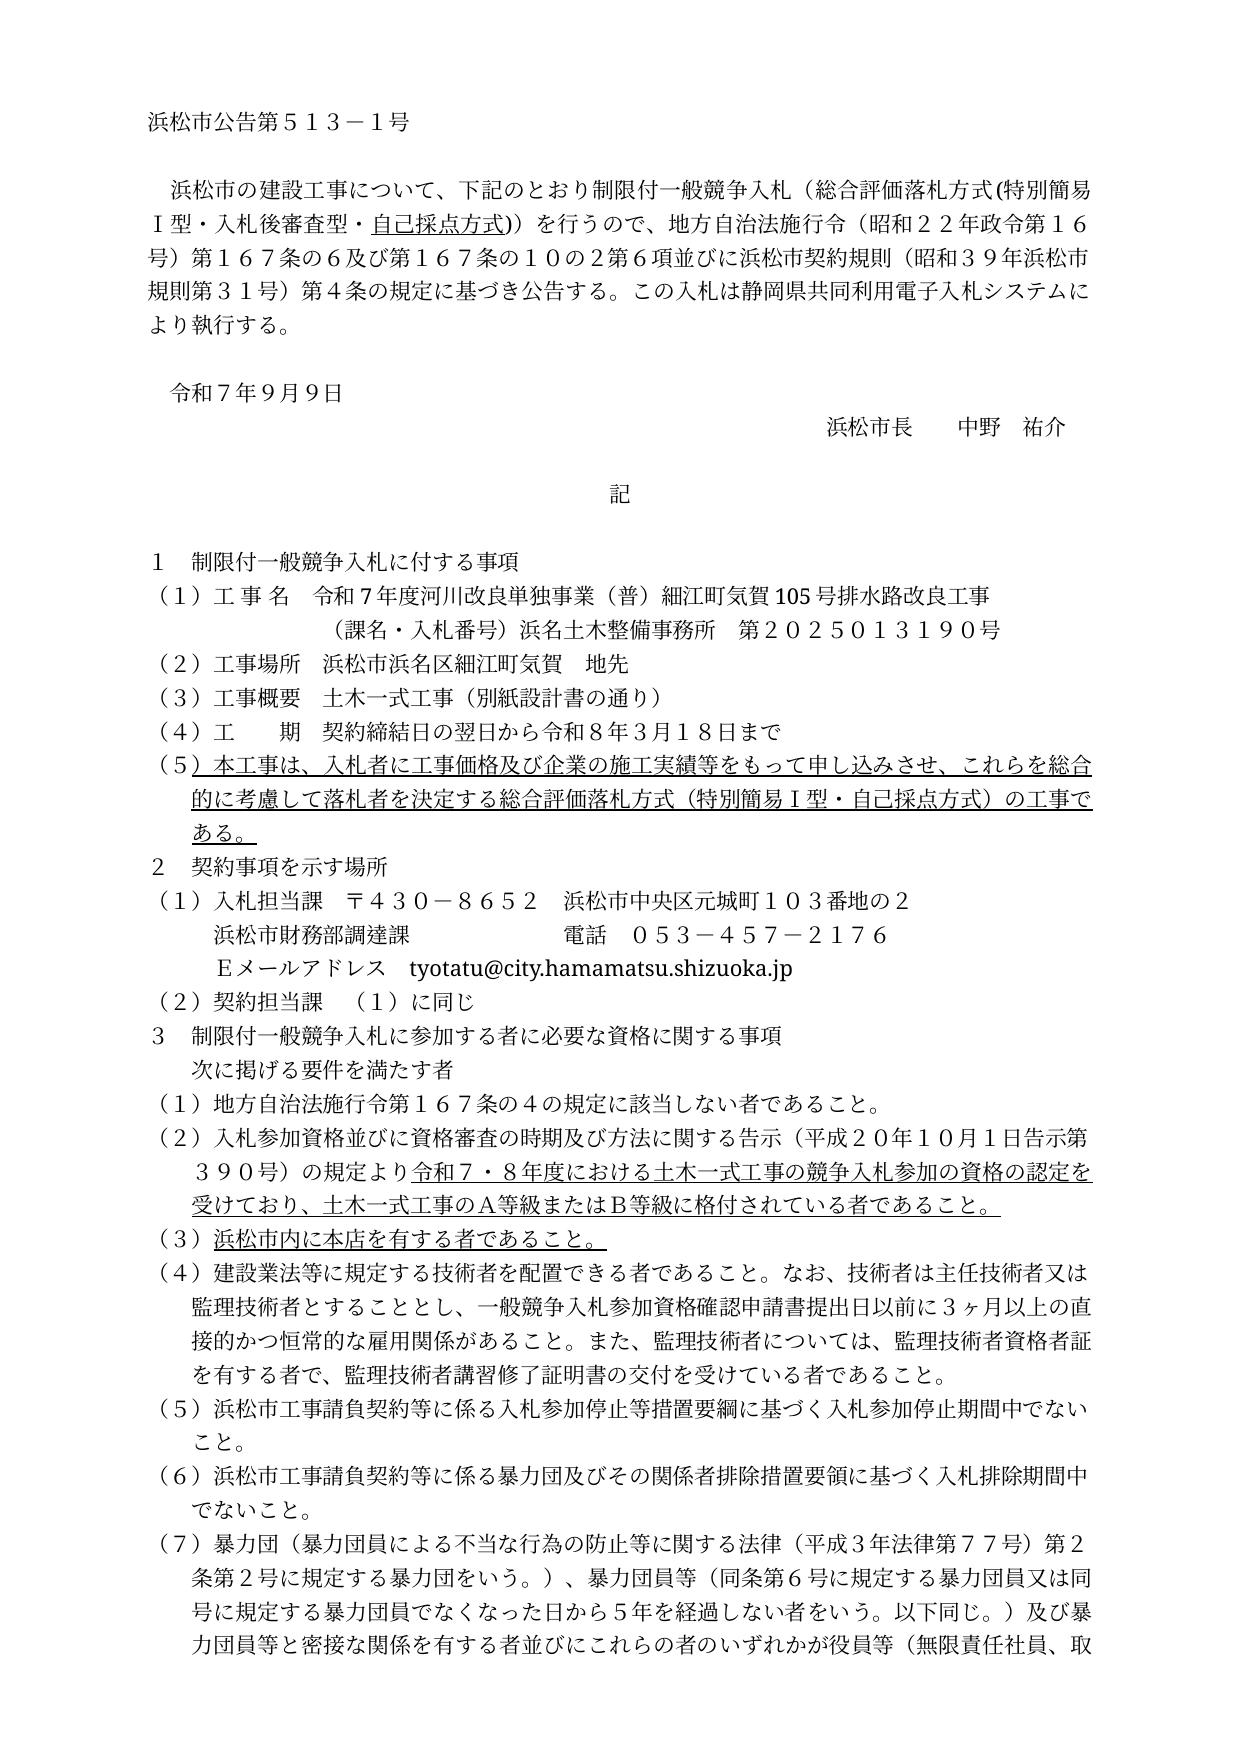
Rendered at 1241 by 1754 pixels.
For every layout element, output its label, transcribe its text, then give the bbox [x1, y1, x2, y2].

text 次に掲げる要件を満たす者 [148, 1052, 1092, 1086]
text （３）工事概要 土木一式工事（別紙設計書の通り） [148, 680, 1092, 713]
text （１）入札担当課 〒４３０－８６５２ 浜松市中央区元城町１０３番地の２ [148, 883, 1092, 917]
text 浜松市長 中野 祐介 [148, 409, 1092, 443]
text （１）地方自治法施行令第１６７条の４の規定に該当しない者であること。 [148, 1086, 1092, 1120]
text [148, 1526, 1092, 1661]
text 浜松市の建設工事について、下記のとおり制限付一般競争入札（総合評価落札方式(特別簡易Ⅰ型・入札後審査型・自己採点方式)）を行うので、地方自治法施行令（昭和２２年政令第１６号）第１６７条の６及び第１６７条の１０の２第６項並びに浜松市契約規則（昭和３９年浜松市規則第３１号）第４条の規定に基づき公告する。この入札は静岡県共同利用電子入札システムにより執行する。 [148, 172, 1092, 341]
text 浜松市公告第５１３－１号 [148, 104, 1092, 138]
text ２ 契約事項を示す場所 [148, 849, 1092, 883]
text （５）本工事は、入札者に工事価格及び企業の施工実績等をもって申し込みさせ、これらを総合的に考慮して落札者を決定する総合評価落札方式（特別簡易Ⅰ型・自己採点方式）の工事である。 [148, 747, 1092, 849]
text （４）建設業法等に規定する技術者を配置できる者であること。なお、技術者は主任技術者又は監理技術者とすることとし、一般競争入札参加資格確認申請書提出日以前に３ヶ月以上の直接的かつ恒常的な雇用関係があること。また、監理技術者については、監理技術者資格者証を有する者で、監理技術者講習修了証明書の交付を受けている者であること。 [148, 1255, 1092, 1391]
subtitle 記 [148, 477, 1092, 510]
text （課名・入札番号）浜名土木整備事務所 第２０２５０１３１９０号 [148, 612, 1092, 646]
text （２）入札参加資格並びに資格審査の時期及び方法に関する告示（平成２０年１０月１日告示第３９０号）の規定より令和７・８年度における土木一式工事の競争入札参加の資格の認定を受けており、土木一式工事のＡ等級またはＢ等級に格付されている者であること。 [148, 1120, 1092, 1221]
text （２）契約担当課 （１）に同じ [148, 984, 1092, 1018]
text 令和７年９月９日 [148, 375, 1092, 409]
text （１）工事名 令和7年度河川改良単独事業（普）細江町気賀105号排水路改良工事 [148, 578, 1092, 612]
text １ 制限付一般競争入札に付する事項 [148, 544, 1092, 578]
text Ｅメールアドレス tyotatu@city.hamamatsu.shizuoka.jp [148, 951, 1092, 984]
text 浜松市財務部調達課 電話 ０５３－４５７－２１７６ [148, 917, 1092, 951]
text （６）浜松市工事請負契約等に係る暴力団及びその関係者排除措置要領に基づく入札排除期間中でないこと。 [148, 1458, 1092, 1526]
text （４）工 期 契約締結日の翌日から令和８年３月１８日まで [148, 713, 1092, 747]
text ３ 制限付一般競争入札に参加する者に必要な資格に関する事項 [148, 1018, 1092, 1052]
text （３）浜松市内に本店を有する者であること。 [148, 1221, 1092, 1255]
text （２）工事場所 浜松市浜名区細江町気賀 地先 [148, 646, 1092, 680]
text （５）浜松市工事請負契約等に係る入札参加停止等措置要綱に基づく入札参加停止期間中でないこと。 [148, 1391, 1092, 1458]
